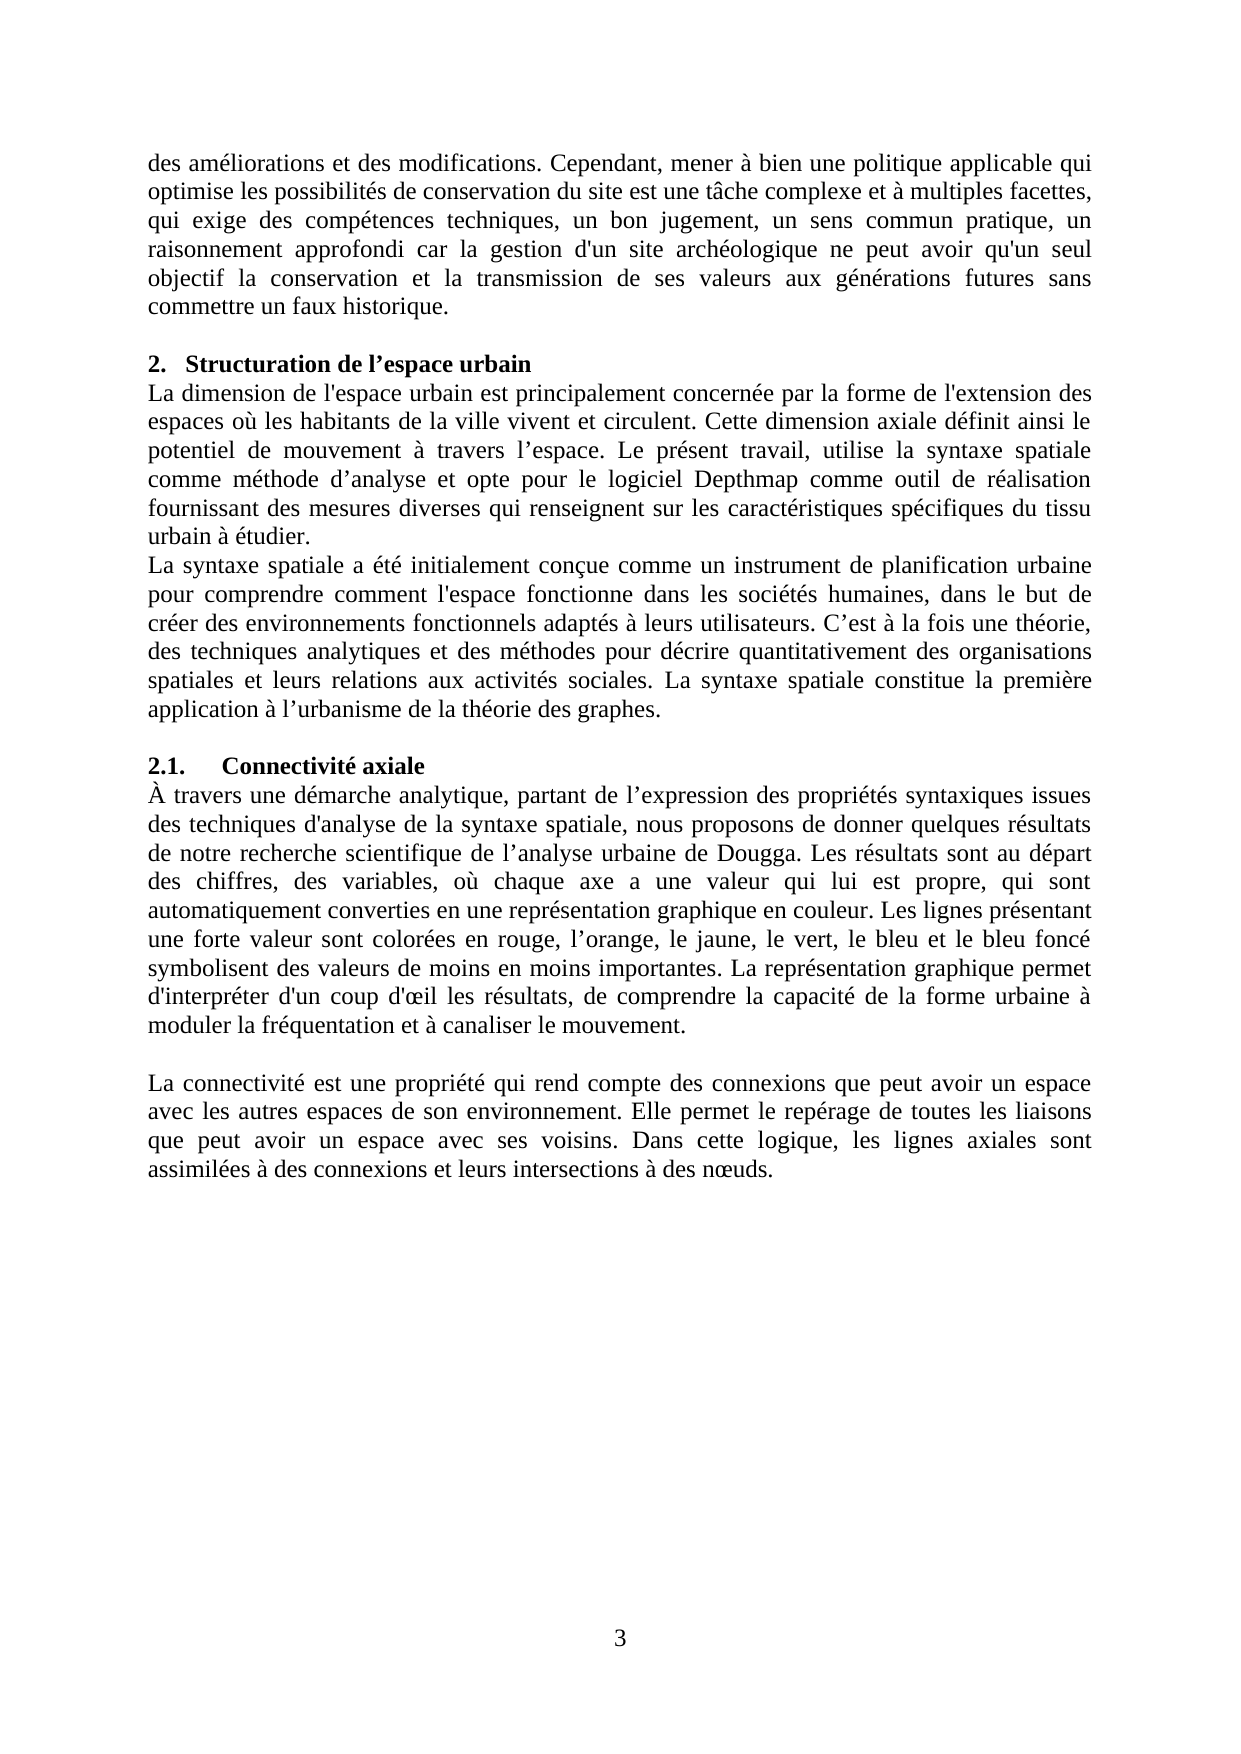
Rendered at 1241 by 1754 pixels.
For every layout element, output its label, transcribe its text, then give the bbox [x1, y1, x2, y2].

text La dimension de l'espace urbain est principalement concernée par la forme de l'extension des espaces où les habitants de la ville vivent et circulent. Cette dimension axiale définit ainsi le potentiel de mouvement à travers l’espace. Le présent travail, utilise la syntaxe spatiale comme méthode d’analyse et opte pour le logiciel Depthmap comme outil de réalisation fournissant des mesures diverses qui renseignent sur les caractéristiques spécifiques du tissu urbain à étudier. [148, 378, 1093, 550]
text La syntaxe spatiale a été initialement conçue comme un instrument de planification urbaine pour comprendre comment l'espace fonctionne dans les sociétés humaines, dans le but de créer des environnements fonctionnels adaptés à leurs utilisateurs. C’est à la fois une théorie, des techniques analytiques et des méthodes pour décrire quantitativement des organisations spatiales et leurs relations aux activités sociales. La syntaxe spatiale constitue la première application à l’urbanisme de la théorie des graphes. [148, 550, 1093, 723]
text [148, 148, 1093, 320]
list Structuration de l’espace urbain [148, 349, 1093, 378]
text La connectivité est une propriété qui rend compte des connexions que peut avoir un espace avec les autres espaces de son environnement. Elle permet le repérage de toutes les liaisons que peut avoir un espace avec ses voisins. Dans cette logique, les lignes axiales sont assimilées à des connexions et leurs intersections à des nœuds. [148, 1068, 1093, 1183]
list Connectivité axiale [148, 751, 1093, 780]
text À travers une démarche analytique, partant de l’expression des propriétés syntaxiques issues des techniques d'analyse de la syntaxe spatiale, nous proposons de donner quelques résultats de notre recherche scientifique de l’analyse urbaine de Dougga. Les résultats sont au départ des chiffres, des variables, où chaque axe a une valeur qui lui est propre, qui sont automatiquement converties en une représentation graphique en couleur. Les lignes présentant une forte valeur sont colorées en rouge, l’orange, le jaune, le vert, le bleu et le bleu foncé symbolisent des valeurs de moins en moins importantes. La représentation graphique permet d'interpréter d'un coup d'œil les résultats, de comprendre la capacité de la forme urbaine à moduler la fréquentation et à canaliser le mouvement. [148, 780, 1093, 1039]
